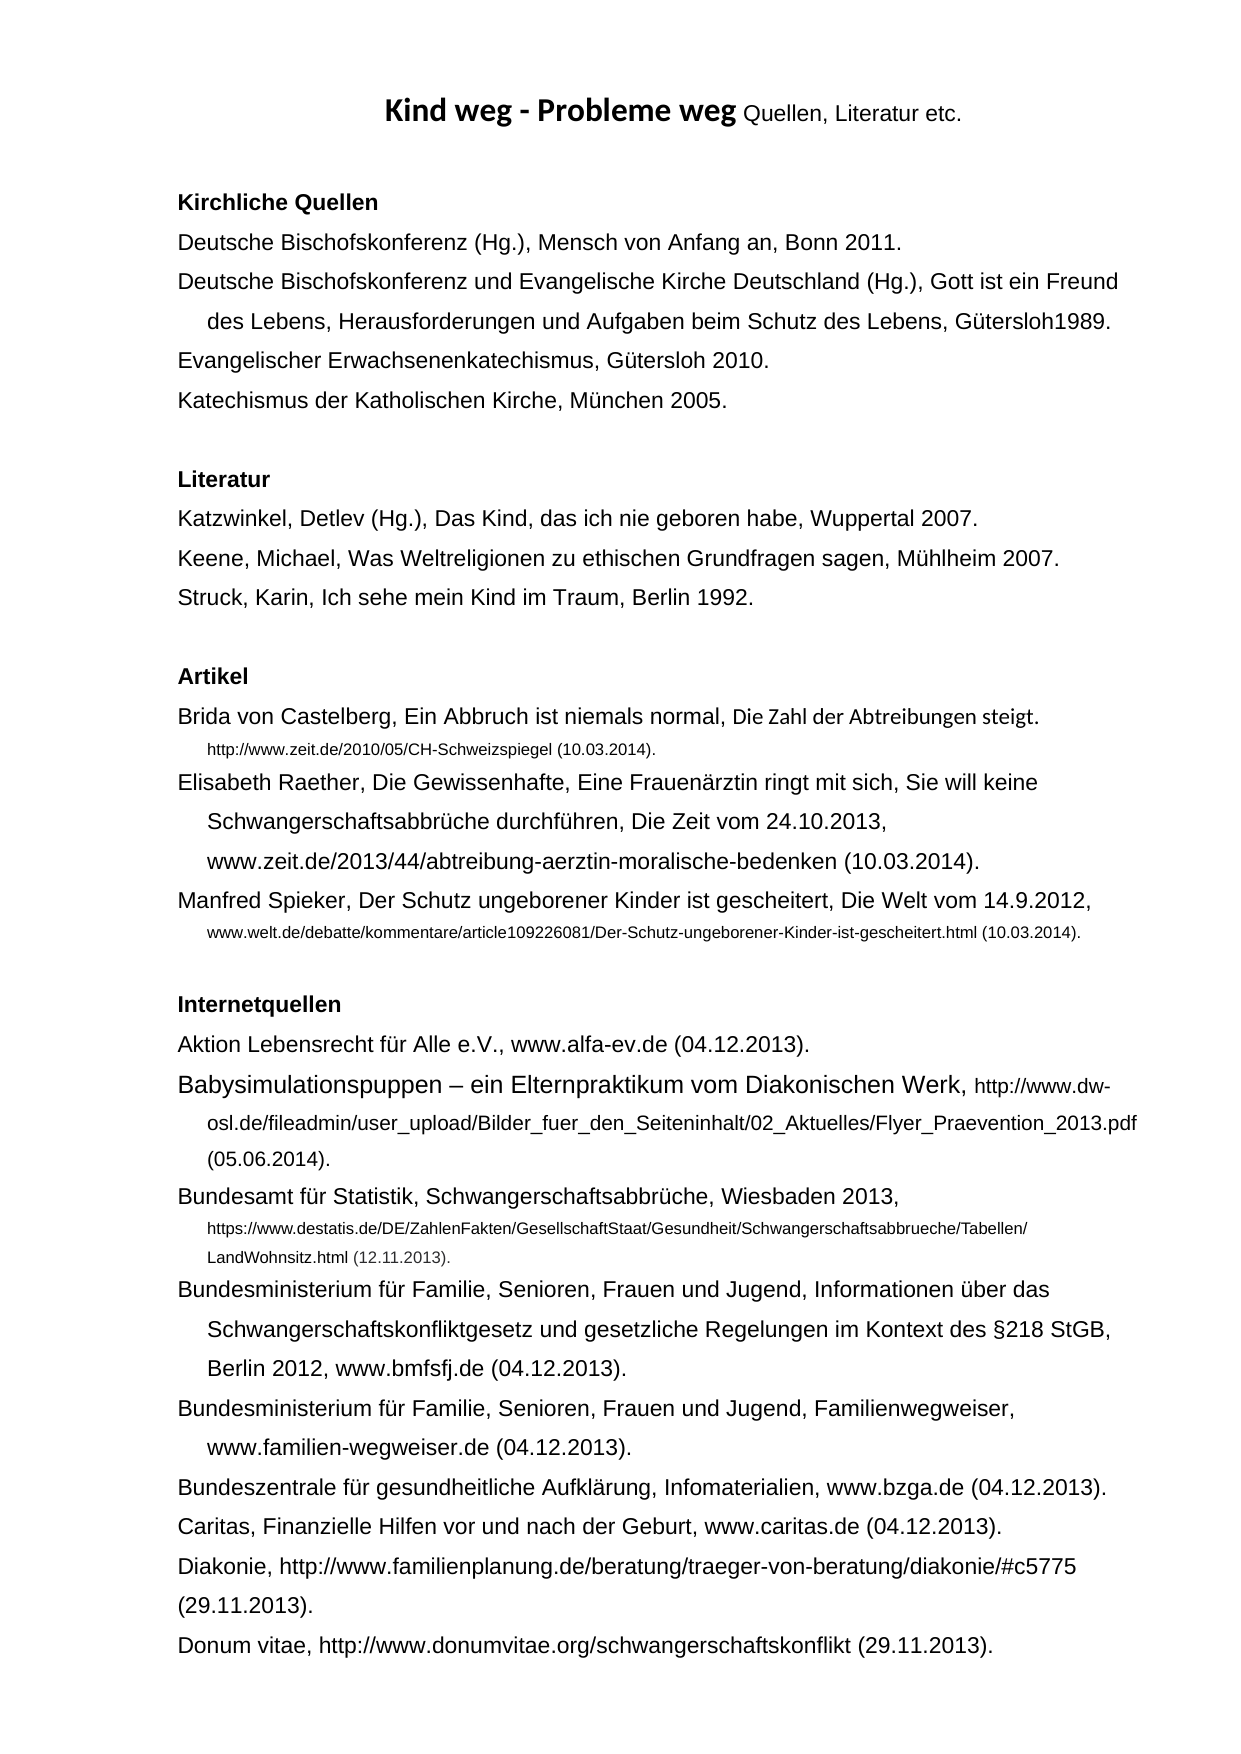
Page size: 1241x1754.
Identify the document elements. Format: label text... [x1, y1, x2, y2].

text Deutsche Bischofskonferenz und Evangelische Kirche Deutschland (Hg.), Gott ist ein Freund des Lebens, Herausforderungen und Aufgaben beim Schutz des Lebens, Gütersloh1989. [177, 268, 1152, 334]
text Artikel [177, 663, 1152, 689]
text Brida von Castelberg, Ein Abbruch ist niemals normal, Die Zahl der Abtreibungen steigt. http://www.zeit.de/2010/05/CH-Schweizspiegel (10.03.2014). [177, 702, 1152, 759]
text Kind weg - Probleme weg Quellen, Literatur etc. [196, 89, 1152, 129]
text Bundeszentrale für gesundheitliche Aufklärung, Infomaterialien, www.bzga.de (04.12.2013). [177, 1474, 1152, 1500]
text Diakonie, http://www.familienplanung.de/beratung/traeger-von-beratung/diakonie/#c5775 (29.11.2013). [177, 1553, 1152, 1618]
text Keene, Michael, Was Weltreligionen zu ethischen Grundfragen sagen, Mühlheim 2007. [177, 544, 1152, 571]
text Babysimulationspuppen – ein Elternpraktikum vom Diakonischen Werk, http://www.dw-osl.de/fileadmin/user_upload/Bilder_fuer_den_Seiteninhalt/02_Aktuelles/Flyer_Praevention_2013.pdf (05.06.2014). [177, 1070, 1152, 1171]
text Bundesministerium für Familie, Senioren, Frauen und Jugend, Informationen über das Schwangerschaftskonfliktgesetz und gesetzliche Regelungen im Kontext des §218 StGB, Berlin 2012, www.bmfsfj.de (04.12.2013). [177, 1276, 1152, 1382]
text Evangelischer Erwachsenenkatechismus, Gütersloh 2010. [177, 347, 1152, 373]
text Literatur [177, 466, 1152, 492]
text Bundesamt für Statistik, Schwangerschaftsabbrüche, Wiesbaden 2013, https://www.destatis.de/DE/ZahlenFakten/GesellschaftStaat/Gesundheit/Schwangerschaftsabbrueche/Tabellen/LandWohnsitz.html (12.11.2013). [177, 1183, 1152, 1267]
text Elisabeth Raether, Die Gewissenhafte, Eine Frauenärztin ringt mit sich, Sie will keine Schwangerschaftsabbrüche durchführen, Die Zeit vom 24.10.2013, www.zeit.de/2013/44/abtreibung-aerztin-moralische-bedenken (10.03.2014). [177, 769, 1152, 874]
text Manfred Spieker, Der Schutz ungeborener Kinder ist gescheitert, Die Welt vom 14.9.2012, www.welt.de/debatte/kommentare/article109226081/Der-Schutz-ungeborener-Kinder-ist-gescheitert.html (10.03.2014). [177, 887, 1152, 942]
text Internetquellen [177, 991, 1152, 1018]
text Aktion Lebensrecht für Alle e.V., www.alfa-ev.de (04.12.2013). [177, 1031, 1152, 1057]
text Donum vitae, http://www.donumvitae.org/schwangerschaftskonflikt (29.11.2013). [177, 1632, 1152, 1658]
text Struck, Karin, Ich sehe mein Kind im Traum, Berlin 1992. [177, 584, 1152, 610]
text Deutsche Bischofskonferenz (Hg.), Mensch von Anfang an, Bonn 2011. [177, 229, 1152, 255]
text Katzwinkel, Detlev (Hg.), Das Kind, das ich nie geboren habe, Wuppertal 2007. [177, 505, 1152, 531]
text Katechismus der Katholischen Kirche, München 2005. [177, 387, 1152, 413]
text Kirchliche Quellen [177, 189, 1152, 216]
text Bundesministerium für Familie, Senioren, Frauen und Jugend, Familienwegweiser, www.familien-wegweiser.de (04.12.2013). [177, 1395, 1152, 1461]
text Caritas, Finanzielle Hilfen vor und nach der Geburt, www.caritas.de (04.12.2013). [177, 1513, 1152, 1539]
